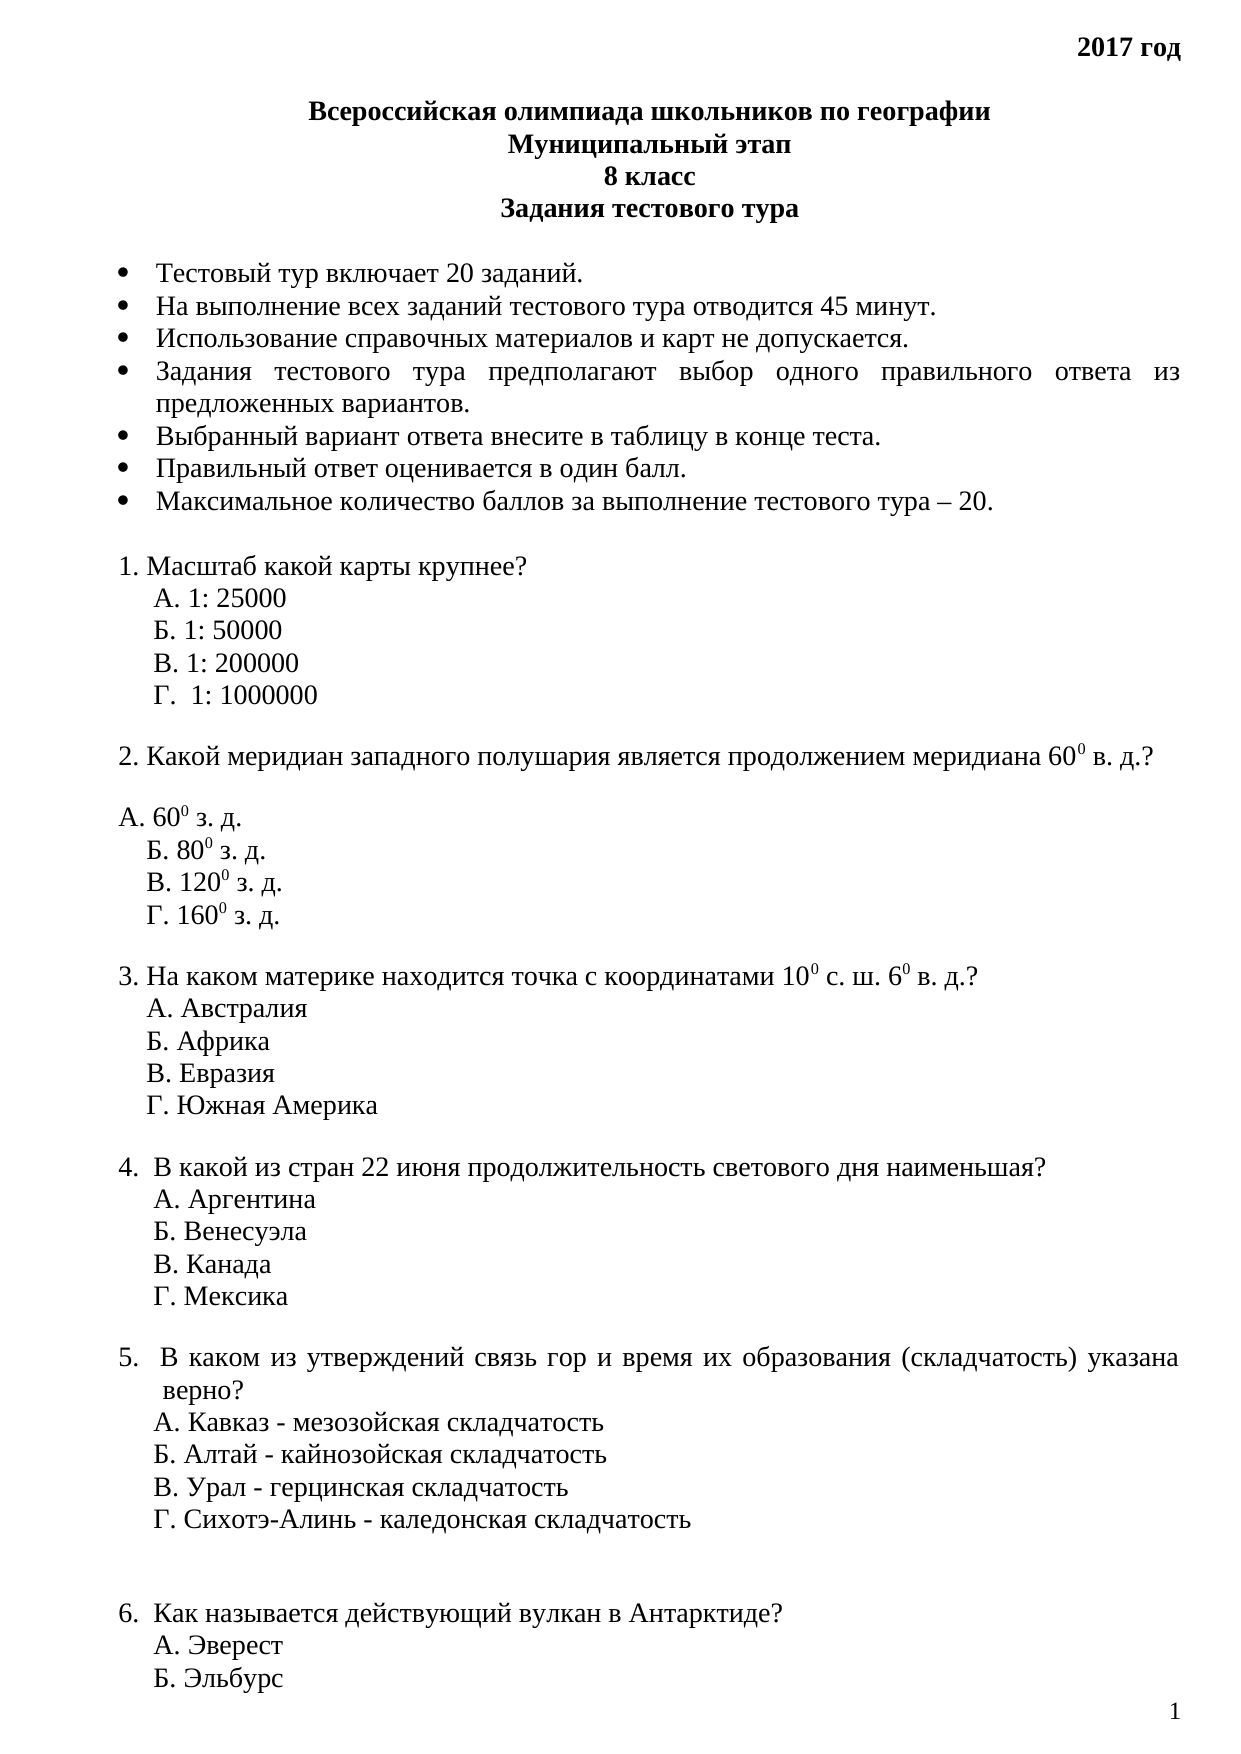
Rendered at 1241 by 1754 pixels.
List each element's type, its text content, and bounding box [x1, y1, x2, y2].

text В. Канада [118, 1247, 1181, 1279]
text 6. Как называется действующий вулкан в Антарктиде? [118, 1596, 1181, 1628]
list Тестовый тур включает 20 заданий. [118, 256, 1181, 289]
text А. 1: 25000 [118, 581, 1181, 613]
text Муниципальный этап [118, 127, 1181, 159]
text Б. Венесуэла [118, 1214, 1181, 1247]
list Задания тестового тура предполагают выбор одного правильного ответа из предложенных вариантов. [118, 354, 1181, 419]
text Г. 1600 з. д. [118, 898, 1181, 930]
text Б. Африка [118, 1024, 1181, 1056]
text Г. 1: 1000000 [118, 678, 1181, 711]
text 8 класс [118, 159, 1181, 192]
text Г. Мексика [118, 1279, 1181, 1312]
text 2. Какой меридиан западного полушария является продолжением меридиана 600 в. д.? [118, 739, 1181, 772]
text 4. В какой из стран 22 июня продолжительность светового дня наименьшая? [118, 1149, 1181, 1182]
text 5. В каком из утверждений связь гор и время их образования (складчатость) указана верно? [118, 1340, 1181, 1405]
list Выбранный вариант ответа внесите в таблицу в конце теста. [118, 419, 1181, 451]
text Б. Эльбурс [118, 1661, 1181, 1693]
text А. Кавказ - мезозойская складчатость [118, 1405, 1181, 1437]
text Б. 800 з. д. [118, 833, 1181, 865]
text Б. Алтай - кайнозойская складчатость [118, 1437, 1181, 1470]
list На выполнение всех заданий тестового тура отводится 45 минут. [118, 289, 1181, 321]
list Использование справочных материалов и карт не допускается. [118, 321, 1181, 354]
text 2017 год [118, 29, 1181, 62]
text Всероссийская олимпиада школьников по географии [118, 94, 1181, 127]
text Г. Сихотэ-Алинь - каледонская складчатость [118, 1502, 1181, 1535]
text Г. Южная Америка [118, 1088, 1181, 1121]
list Максимальное количество баллов за выполнение тестового тура – 20. [118, 484, 1181, 516]
text В. Евразия [118, 1056, 1181, 1088]
text В. 1200 з. д. [118, 865, 1181, 898]
text В. 1: 200000 [118, 646, 1181, 678]
text А. Австралия [118, 991, 1181, 1024]
text А. Эверест [118, 1628, 1181, 1661]
list Правильный ответ оценивается в один балл. [118, 451, 1181, 484]
text А. 600 з. д. [118, 801, 1181, 833]
text Задания тестового тура [118, 192, 1181, 224]
text Б. 1: 50000 [118, 613, 1181, 646]
text В. Урал - герцинская складчатость [118, 1470, 1181, 1502]
text А. Аргентина [118, 1182, 1181, 1214]
text 1. Масштаб какой карты крупнее? [118, 549, 1181, 581]
text 3. На каком материке находится точка с координатами 100 с. ш. 60 в. д.? [118, 959, 1181, 991]
